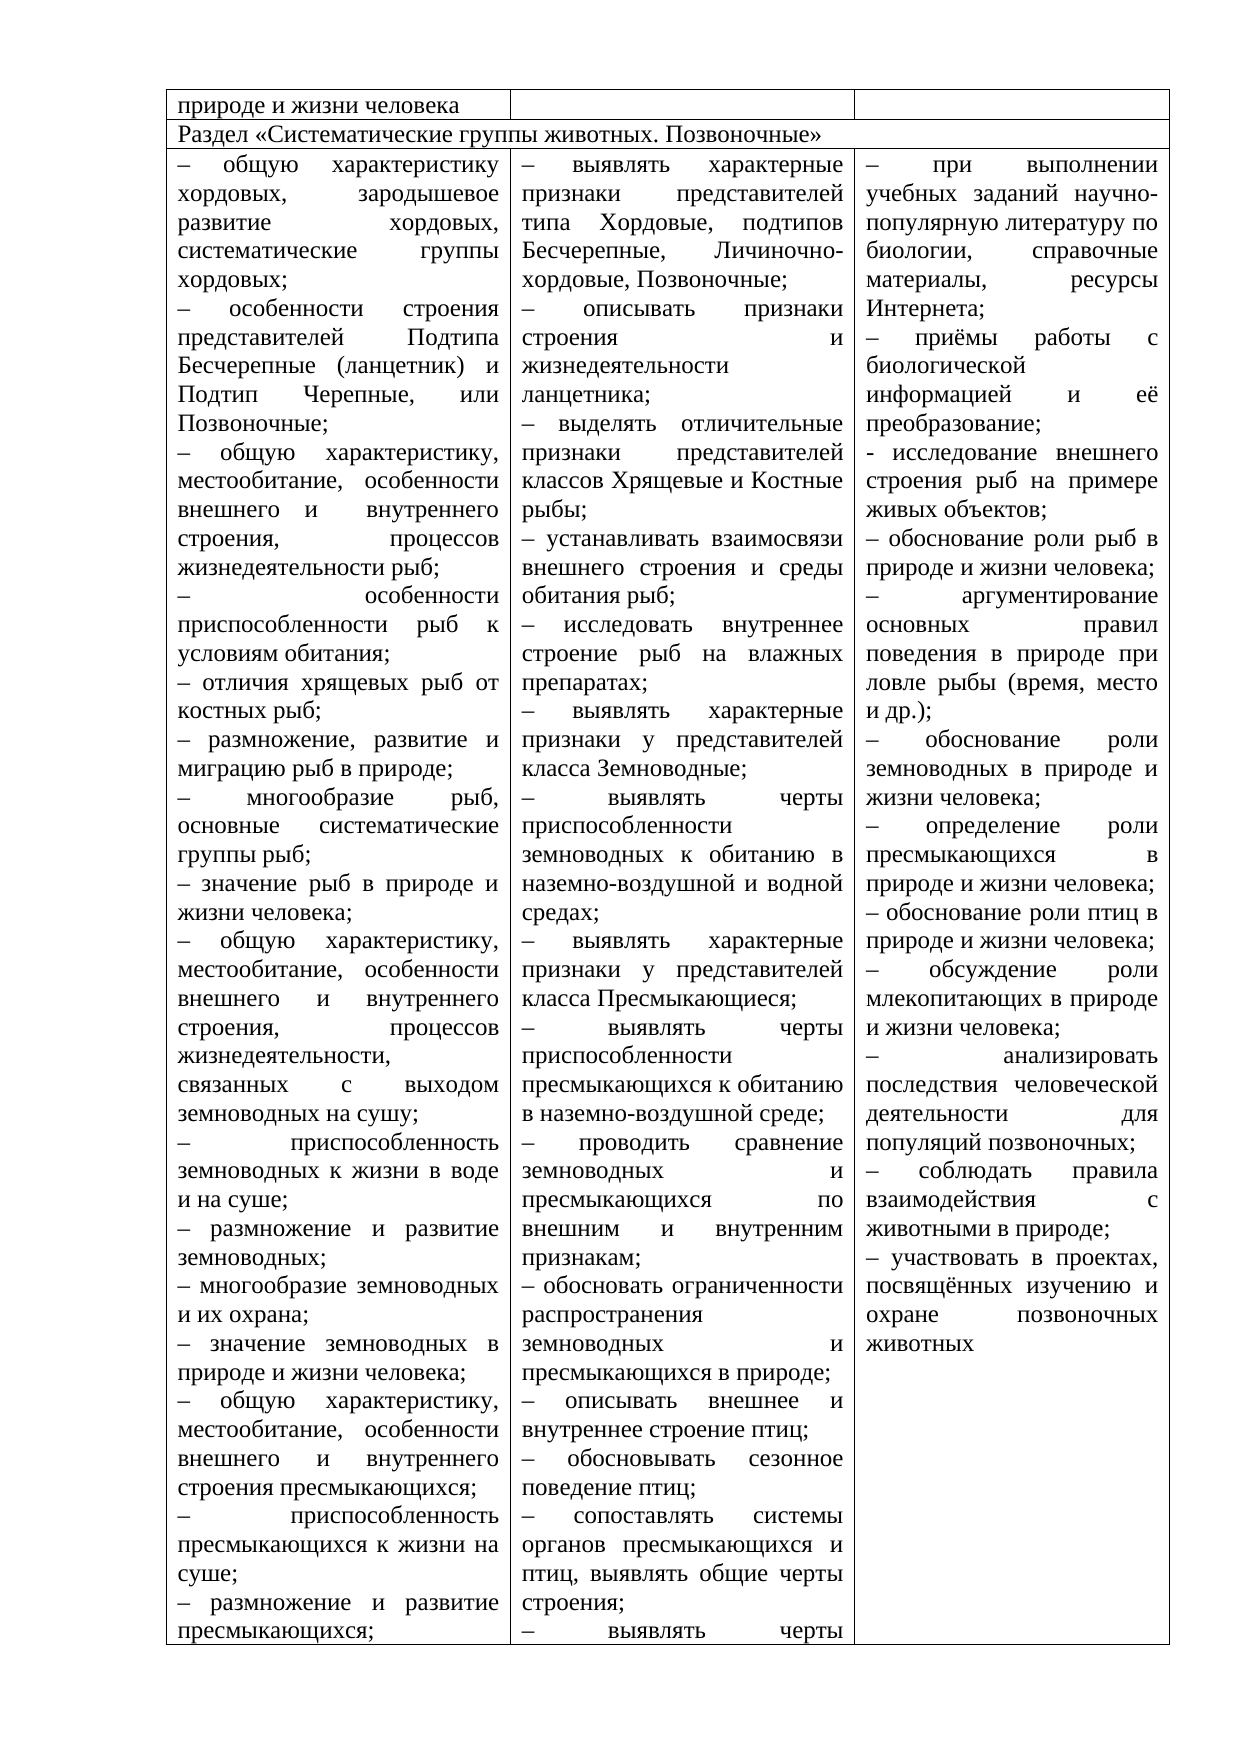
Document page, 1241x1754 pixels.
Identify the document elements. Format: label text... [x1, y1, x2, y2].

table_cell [167, 149, 510, 1644]
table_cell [511, 149, 854, 1644]
table_cell Раздел «Систематические группы животных. Позвоночные» [167, 120, 1169, 148]
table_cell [855, 149, 1169, 1644]
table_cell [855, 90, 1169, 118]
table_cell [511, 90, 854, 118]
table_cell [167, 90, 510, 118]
